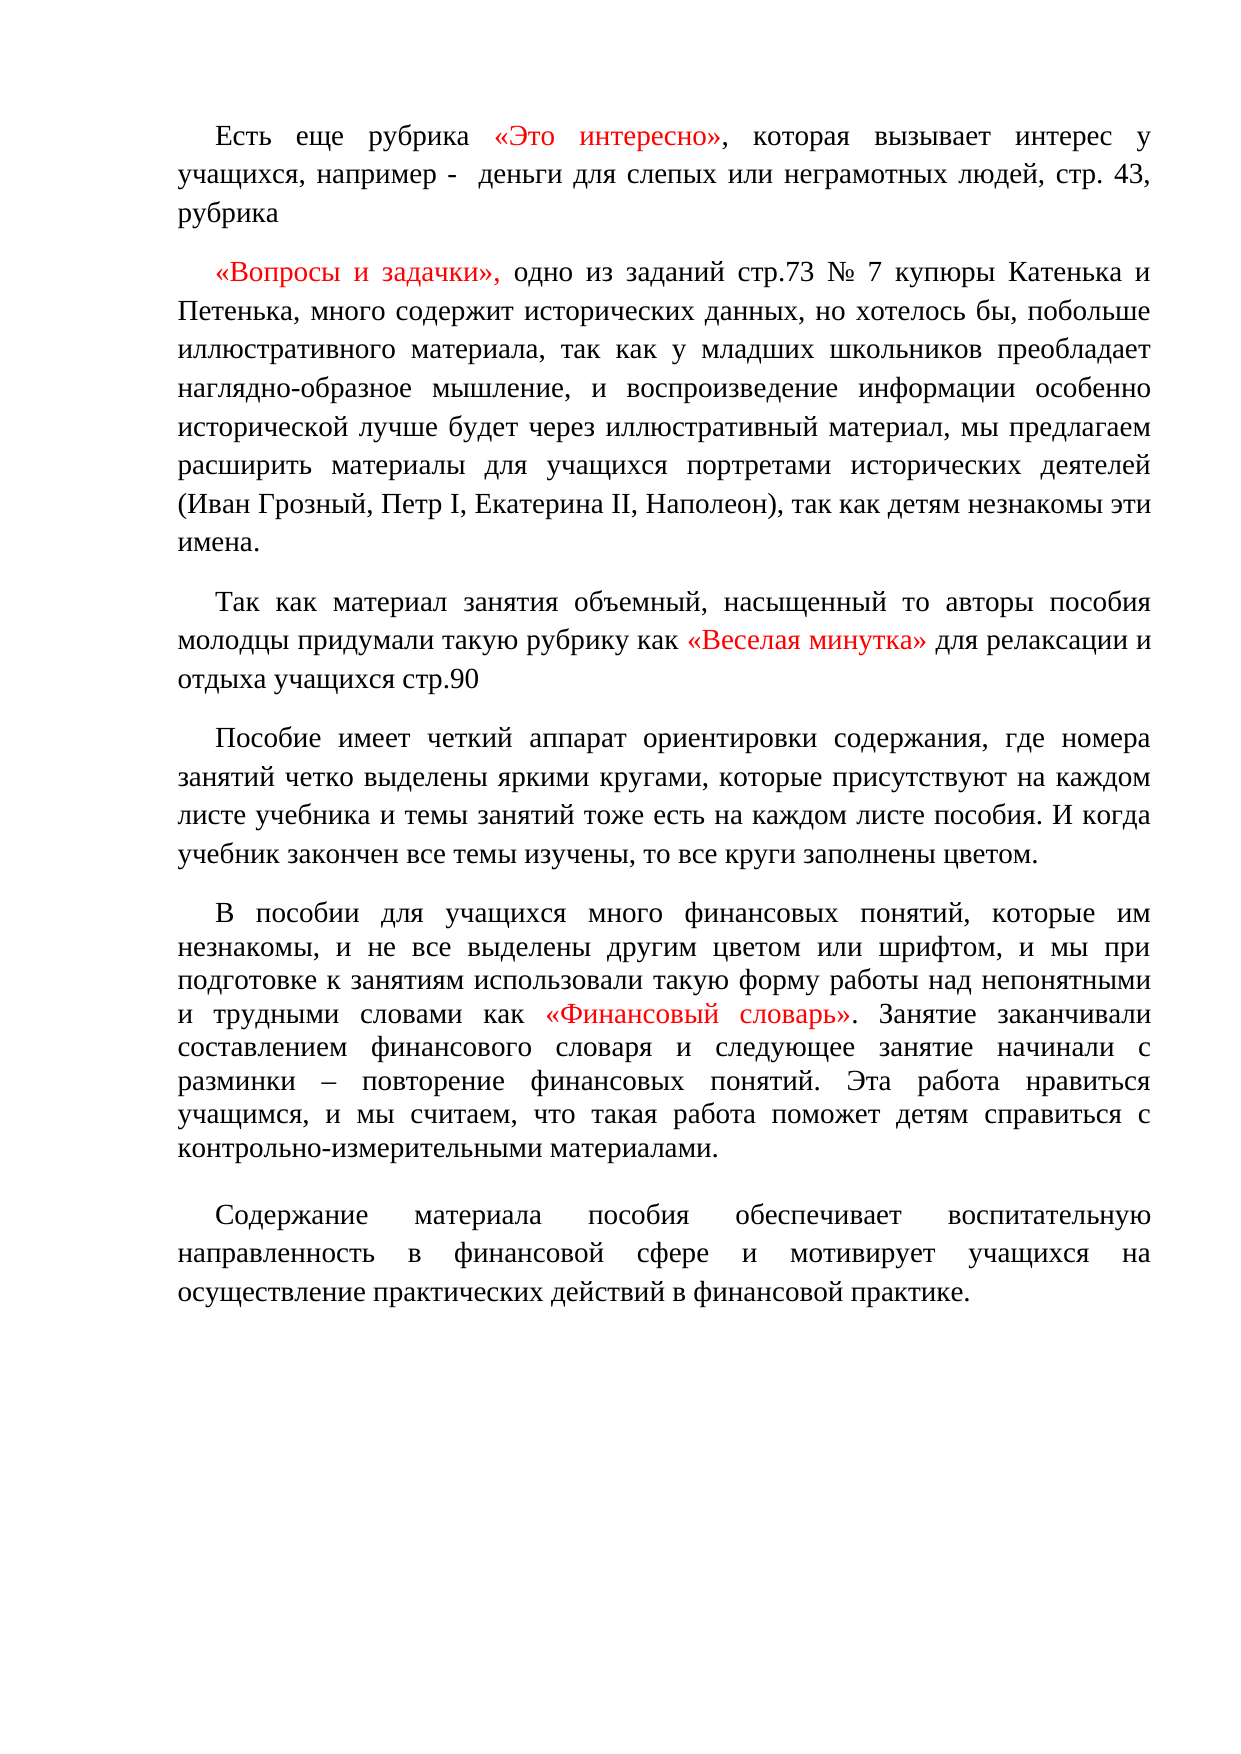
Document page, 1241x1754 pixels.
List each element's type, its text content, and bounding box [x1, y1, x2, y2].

text «Вопросы и задачки», одно из заданий стр.73 № 7 купюры Катенька и Петенька, много содержит исторических данных, но хотелось бы, побольше иллюстративного материала, так как у младших школьников преобладает наглядно-образное мышление, и воспроизведение информации особенно исторической лучше будет через иллюстративный материал, мы предлагаем расширить материалы для учащихся портретами исторических деятелей (Иван Грозный, Петр I, Екатерина II, Наполеон), так как детям незнакомы эти имена. [177, 254, 1152, 558]
text Пособие имеет четкий аппарат ориентировки содержания, где номера занятий четко выделены яркими кругами, которые присутствуют на каждом листе учебника и темы занятий тоже есть на каждом листе пособия. И когда учебник закончен все темы изучены, то все круги заполнены цветом. [177, 720, 1152, 869]
text Так как материал занятия объемный, насыщенный то авторы пособия молодцы придумали такую рубрику как «Веселая минутка» для релаксации и отдыха учащихся стр.90 [177, 584, 1152, 694]
text В пособии для учащихся много финансовых понятий, которые им незнакомы, и не все выделены другим цветом или шрифтом, и мы при подготовке к занятиям использовали такую форму работы над непонятными и трудными словами как «Финансовый словарь». Занятие заканчивали составлением финансового словаря и следующее занятие начинали с разминки – повторение финансовых понятий. Эта работа нравиться учащимся, и мы считаем, что такая работа поможет детям справиться с контрольно-измерительными материалами. [177, 895, 1152, 1163]
text Есть еще рубрика «Это интересно», которая вызывает интерес у учащихся, например - деньги для слепых или неграмотных людей, стр. 43, рубрика [177, 118, 1152, 229]
text Содержание материала пособия обеспечивает воспитательную направленность в финансовой сфере и мотивирует учащихся на осуществление практических действий в финансовой практике. [177, 1197, 1152, 1308]
